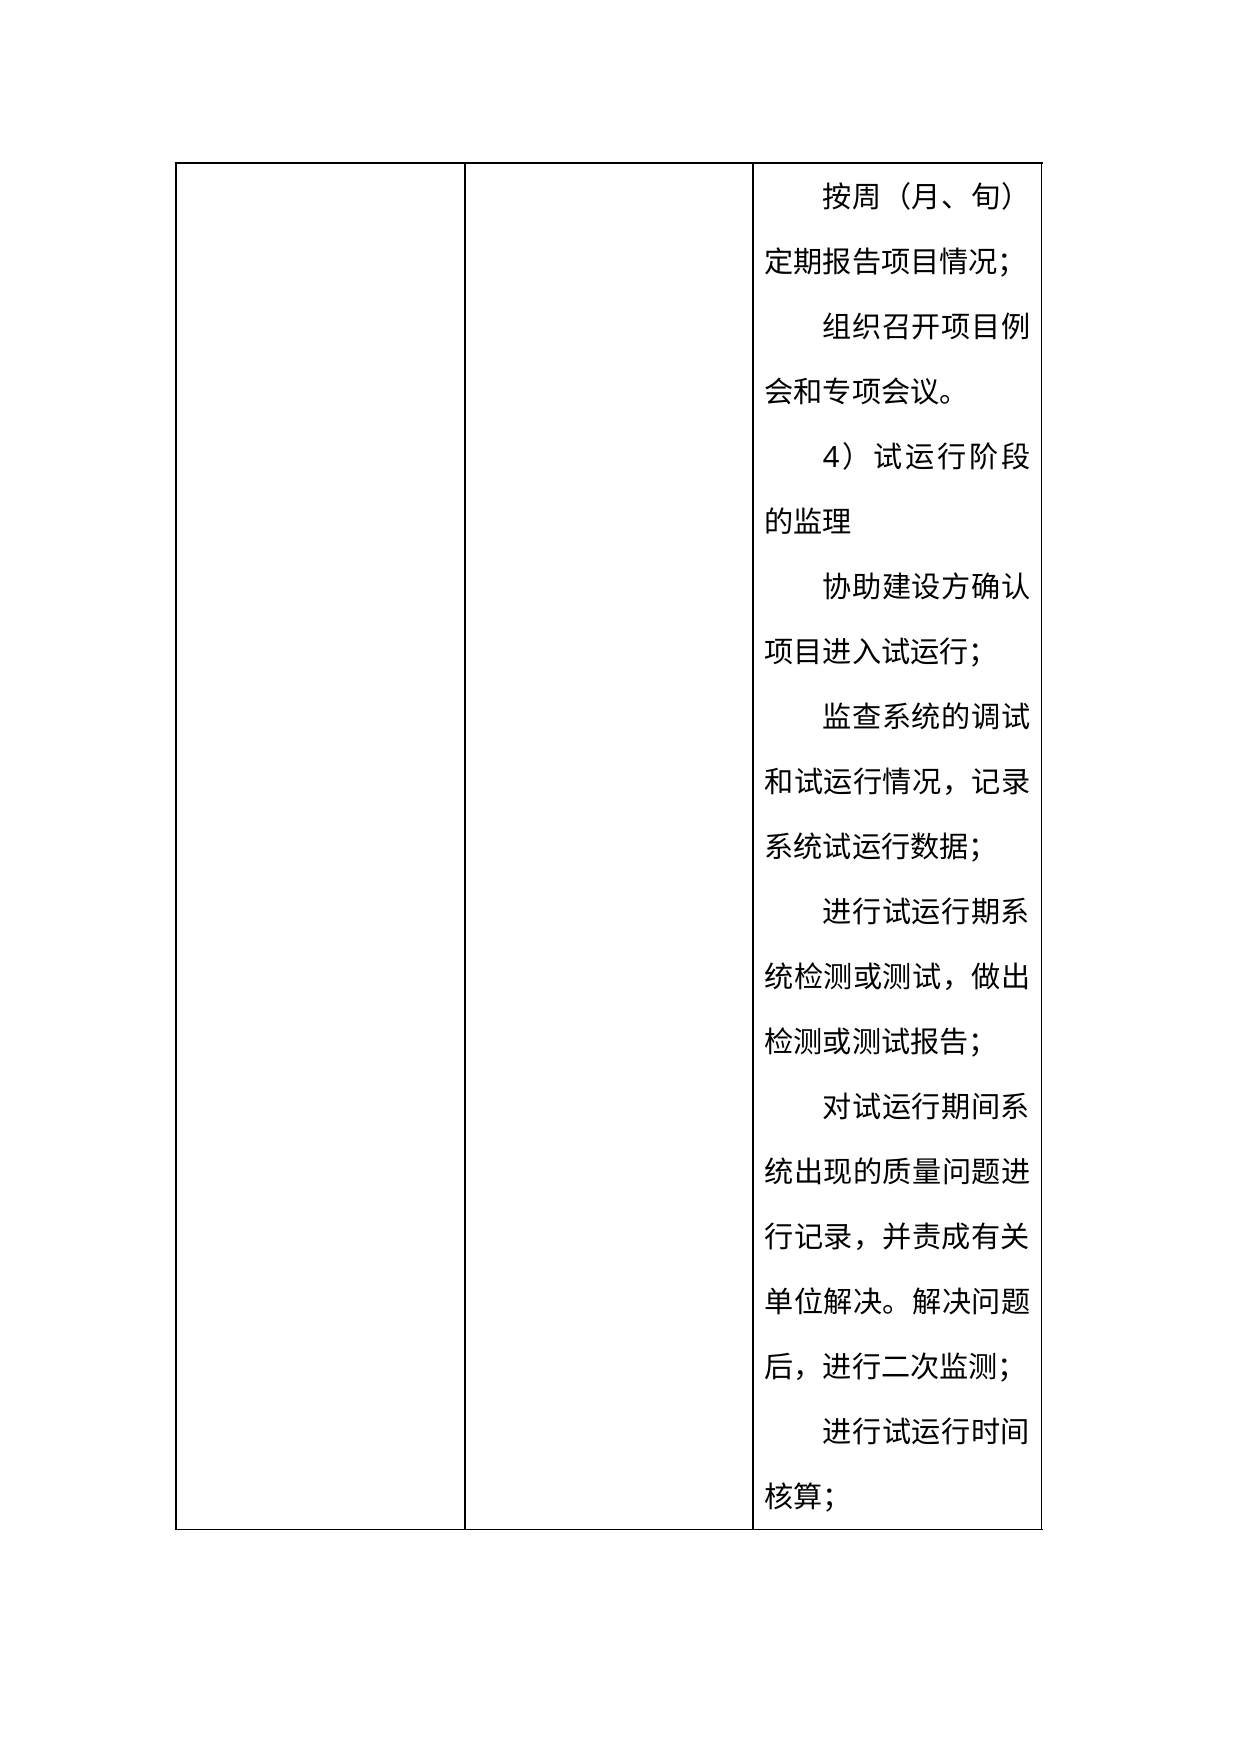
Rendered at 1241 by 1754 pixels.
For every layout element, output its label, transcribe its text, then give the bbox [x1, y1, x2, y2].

table_cell 1 [177, 164, 464, 1528]
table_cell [754, 164, 1041, 1528]
table_cell [466, 164, 752, 1528]
